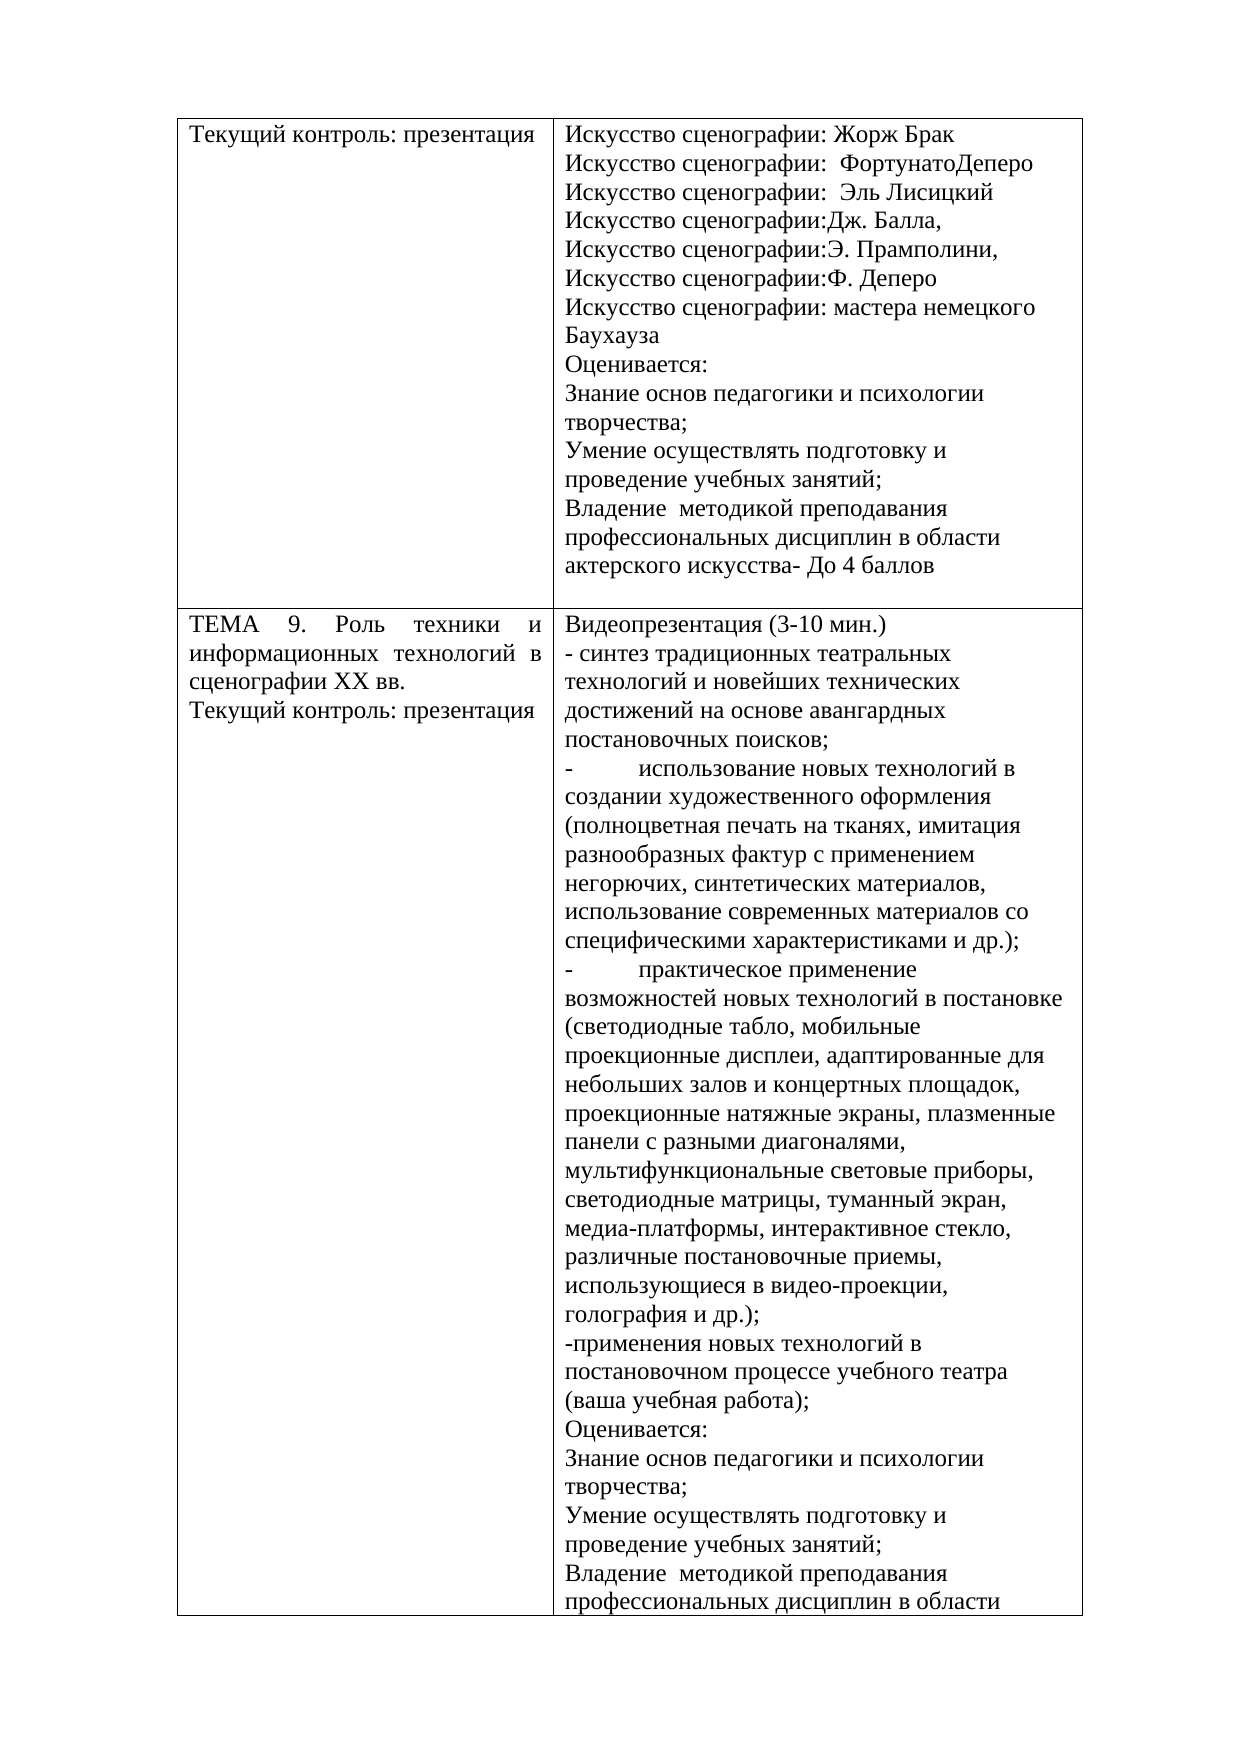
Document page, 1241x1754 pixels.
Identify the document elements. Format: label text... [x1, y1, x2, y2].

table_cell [178, 609, 553, 1615]
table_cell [178, 119, 553, 608]
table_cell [554, 119, 1082, 608]
